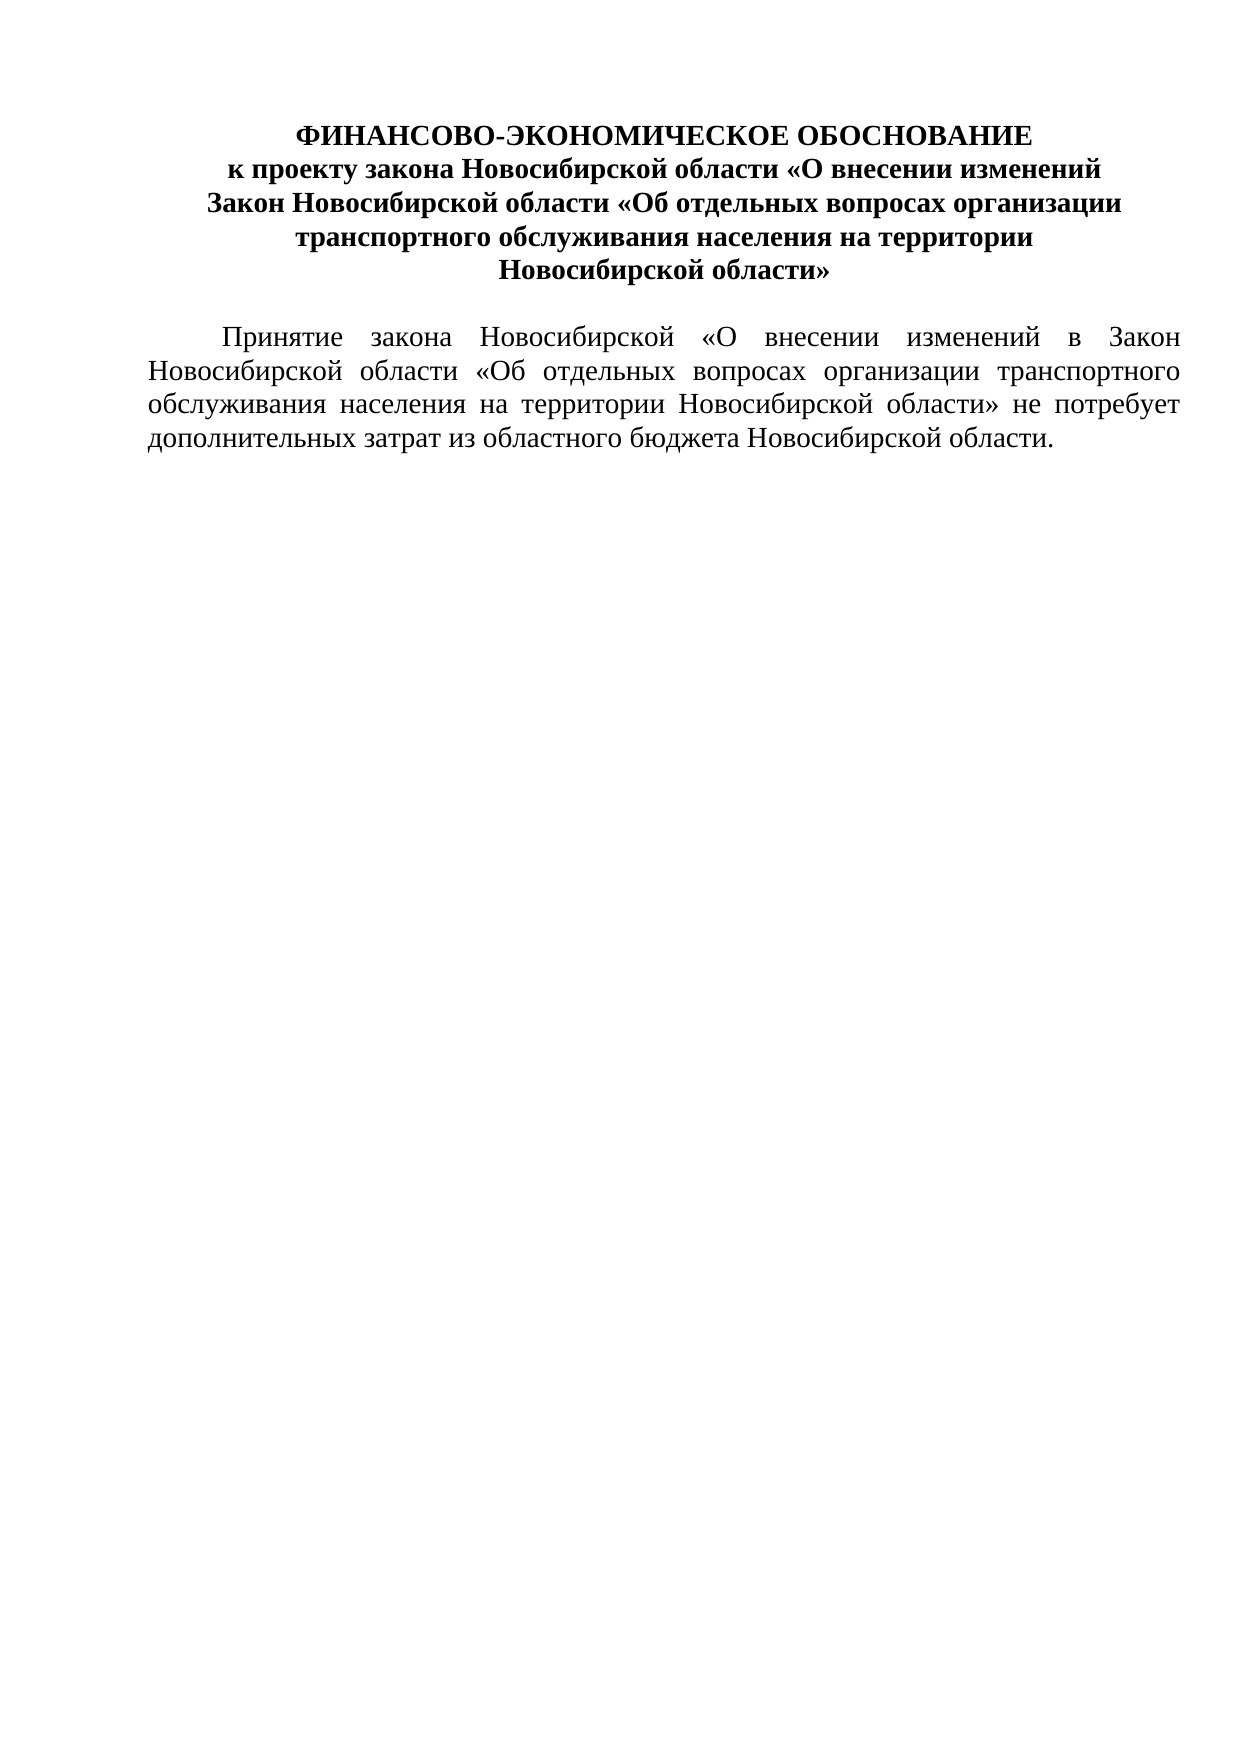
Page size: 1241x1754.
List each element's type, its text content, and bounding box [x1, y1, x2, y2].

text Принятие закона Новосибирской «О внесении изменений в Закон Новосибирской области «Об отдельных вопросах организации транспортного обслуживания населения на территории Новосибирской области» не потребует дополнительных затрат из областного бюджета Новосибирской области. [148, 319, 1181, 453]
text Закон Новосибирской области «Об отдельных вопросах организации транспортного обслуживания населения на территории [148, 185, 1181, 252]
text Новосибирской области» [148, 252, 1181, 286]
text к проекту закона Новосибирской области «О внесении изменений [148, 152, 1181, 185]
text ФИНАНСОВО-ЭКОНОМИЧЕСКОЕ ОБОСНОВАНИЕ [148, 118, 1181, 152]
